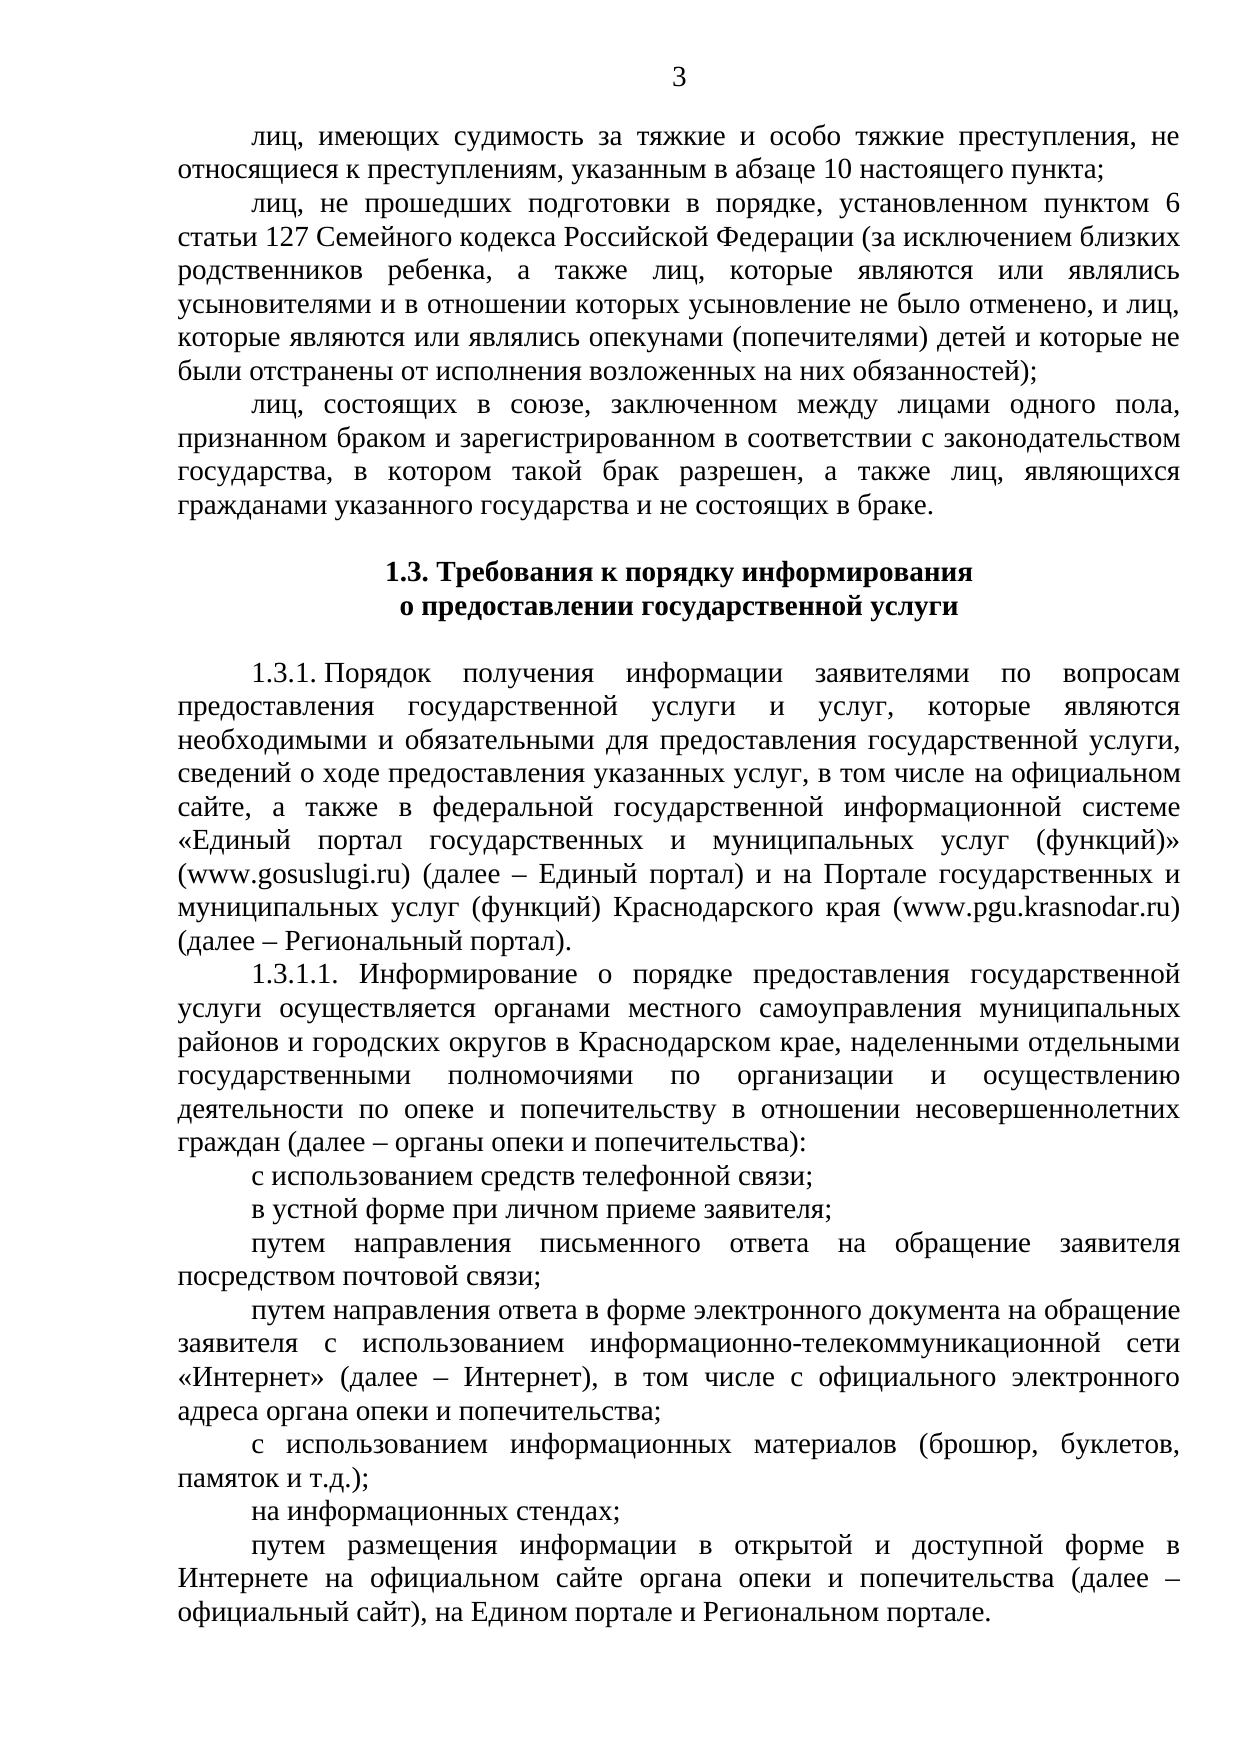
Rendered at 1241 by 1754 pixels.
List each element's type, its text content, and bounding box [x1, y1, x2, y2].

text путем направления письменного ответа на обращение заявителя посредством почтовой связи; [177, 1225, 1181, 1292]
text путем размещения информации в открытой и доступной форме в Интернете на официальном сайте органа опеки и попечительства (далее – официальный сайт), на Едином портале и Региональном портале. [177, 1527, 1181, 1627]
text лиц, не прошедших подготовки в порядке, установленном пунктом 6 статьи 127 Семейного кодекса Российской Федерации (за исключением близких родственников ребенка, а также лиц, которые являются или являлись усыновителями и в отношении которых усыновление не было отменено, и лиц, которые являются или являлись опекунами (попечителями) детей и которые не были отстранены от исполнения возложенных на них обязанностей); [177, 185, 1181, 386]
text в устной форме при личном приеме заявителя; [177, 1191, 1181, 1225]
text с использованием средств телефонной связи; [177, 1158, 1181, 1191]
text с использованием информационных материалов (брошюр, буклетов, памяток и т.д.); [177, 1426, 1181, 1493]
text о предоставлении государственной услуги [177, 588, 1181, 621]
text путем направления ответа в форме электронного документа на обращение заявителя с использованием информационно-телекоммуникационной сети «Интернет» (далее – Интернет), в том числе с официального электронного адреса органа опеки и попечительства; [177, 1292, 1181, 1426]
text 1.3.1. Порядок получения информации заявителями по вопросам предоставления государственной услуги и услуг, которые являются необходимыми и обязательными для предоставления государственной услуги, сведений о ходе предоставления указанных услуг, в том числе на официальном сайте, а также в федеральной государственной информационной системе «Единый портал государственных и муниципальных услуг (функций)» (www.gosuslugi.ru) (далее – Единый портал) и на Портале государственных и муниципальных услуг (функций) Краснодарского края (www.pgu.krasnodar.ru) (далее – Региональный портал). [177, 655, 1181, 957]
text лиц, состоящих в союзе, заключенном между лицами одного пола, признанном браком и зарегистрированном в соответствии с законодательством государства, в котором такой брак разрешен, а также лиц, являющихся гражданами указанного государства и не состоящих в браке. [177, 386, 1181, 521]
text 1.3.1.1. Информирование о порядке предоставления государственной услуги осуществляется органами местного самоуправления муниципальных районов и городских округов в Краснодарском крае, наделенными отдельными государственными полномочиями по организации и осуществлению деятельности по опеке и попечительству в отношении несовершеннолетних граждан (далее – органы опеки и попечительства): [177, 957, 1181, 1158]
text лиц, имеющих судимость за тяжкие и особо тяжкие преступления, не относящиеся к преступлениям, указанным в абзаце 10 настоящего пункта; [177, 118, 1181, 185]
text на информационных стендах; [177, 1493, 1181, 1527]
text 1.3. Требования к порядку информирования [177, 554, 1181, 588]
